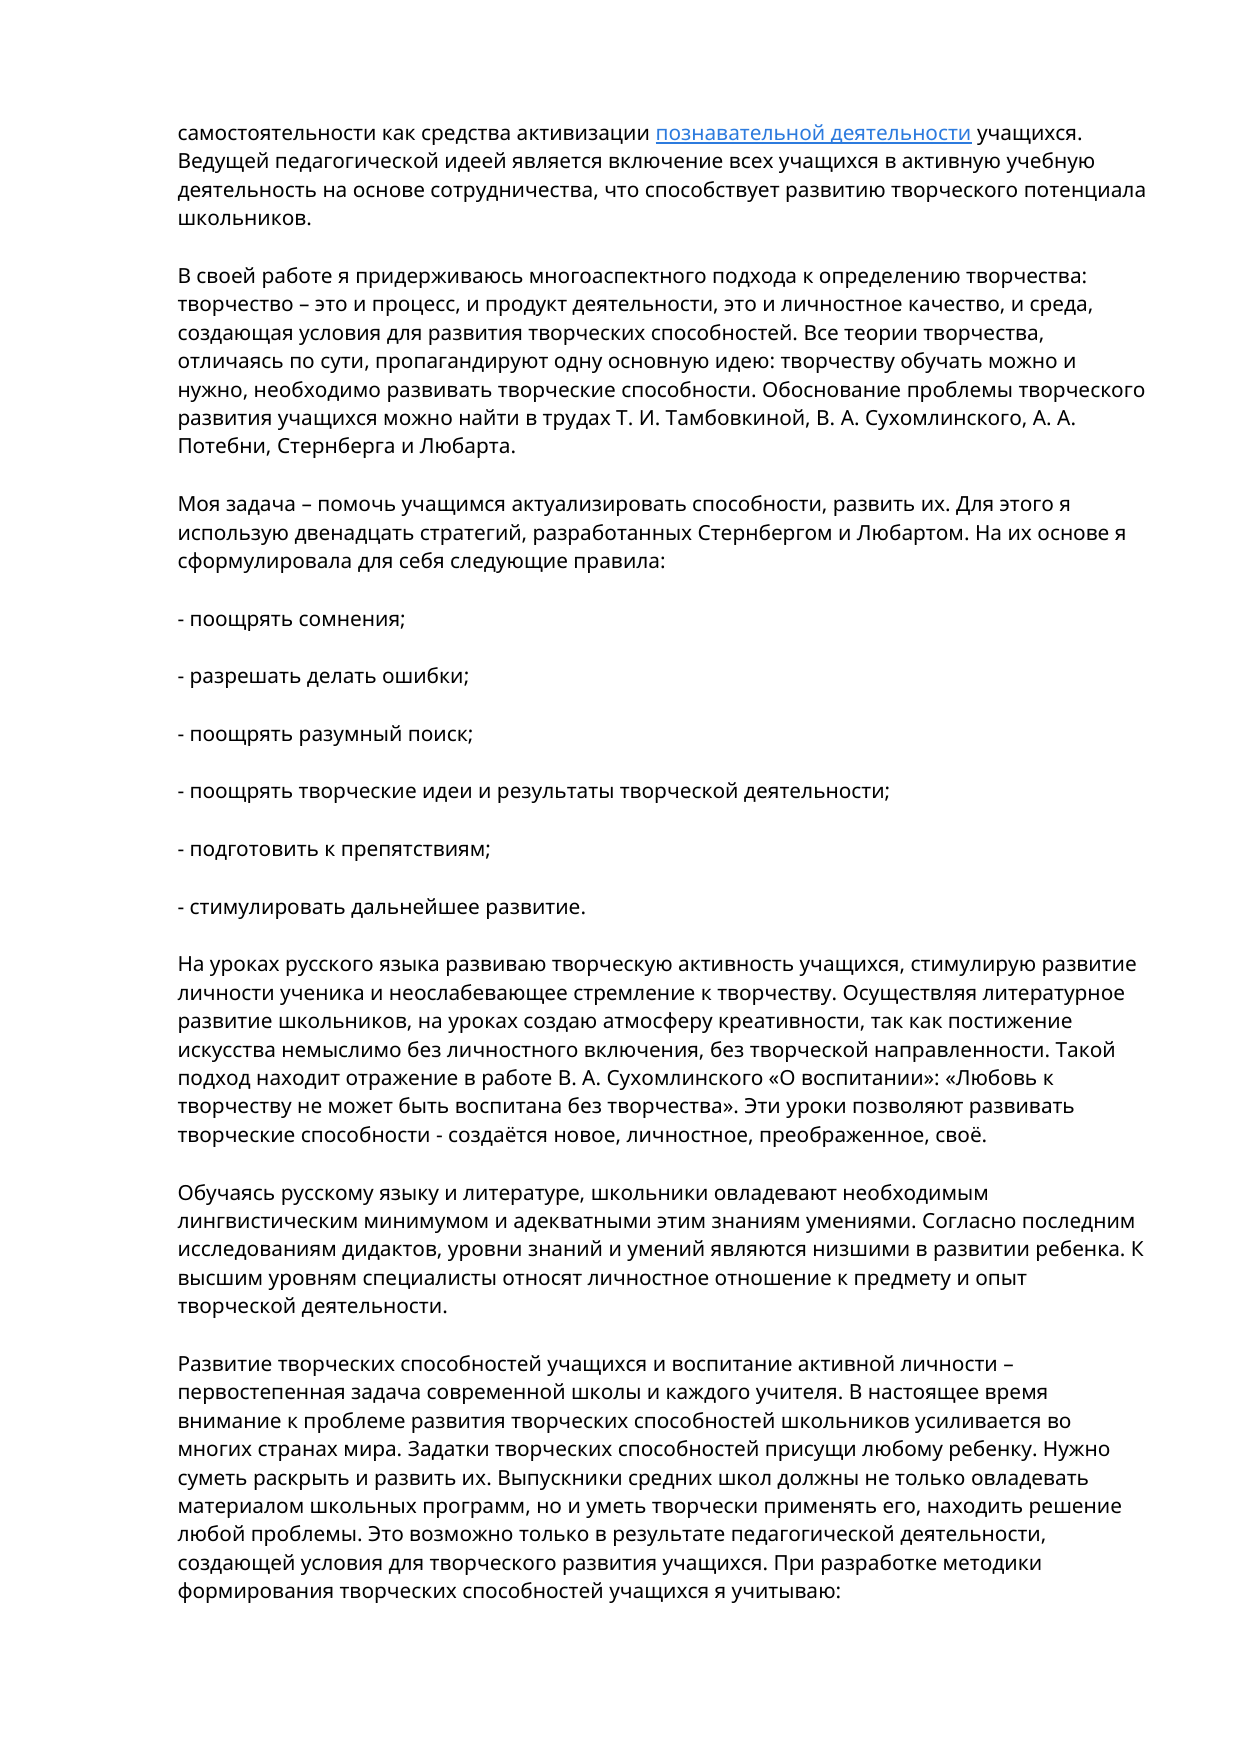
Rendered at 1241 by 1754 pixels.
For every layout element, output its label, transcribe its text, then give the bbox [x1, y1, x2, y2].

text Развитие творческих способностей учащихся и воспитание активной личности – первостепенная задача современной школы и каждого учителя. В настоящее время внимание к проблеме развития творческих способностей школьников усиливается во многих странах мира. Задатки творческих способностей присущи любому ребенку. Нужно суметь раскрыть и развить их. Выпускники средних школ должны не только овладевать материалом школьных программ, но и уметь творчески применять его, находить решение любой проблемы. Это возможно только в результате педагогической деятельности, создающей условия для творческого развития учащихся. При разработке методики формирования творческих способностей учащихся я учитываю: [177, 1349, 1152, 1605]
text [177, 118, 1152, 232]
text Обучаясь русскому языку и литературе, школьники овладевают необходимым лингвистическим минимумом и адекватными этим знаниям умениями. Согласно последним исследованиям дидактов, уровни знаний и умений являются низшими в развитии ребенка. К высшим уровням специалисты относят личностное отношение к предмету и опыт творческой деятельности. [177, 1178, 1152, 1320]
text - поощрять творческие идеи и результаты творческой деятельности; [177, 777, 1152, 805]
text В своей работе я придерживаюсь многоаспектного подхода к определению творчества: творчество – это и процесс, и продукт деятельности, это и личностное качество, и среда, создающая условия для развития творческих способностей. Все теории творчества, отличаясь по сути, пропагандируют одну основную идею: творчеству обучать можно и нужно, необходимо развивать творческие способности. Обоснование проблемы творческого развития учащихся можно найти в трудах Т. И. Тамбовкиной, В. А. Сухомлинского, А. А. Потебни, Стернберга и Любарта. [177, 261, 1152, 460]
text - поощрять сомнения; [177, 604, 1152, 632]
text На уроках русского языка развиваю творческую активность учащихся, стимулирую развитие личности ученика и неослабевающее стремление к творчеству. Осуществляя литературное развитие школьников, на уроках создаю атмосферу креативности, так как постижение искусства немыслимо без личностного включения, без творческой направленности. Такой подход находит отражение в работе В. А. Сухомлинского «О воспитании»: «Любовь к творчеству не может быть воспитана без творчества». Эти уроки позволяют развивать творческие способности - создаётся новое, личностное, преображенное, своё. [177, 949, 1152, 1148]
text - стимулировать дальнейшее развитие. [177, 892, 1152, 920]
text Моя задача – помочь учащимся актуализировать способности, развить их. Для этого я использую двенадцать стратегий, разработанных Стернбергом и Любартом. На их основе я сформулировала для себя следующие правила: [177, 489, 1152, 574]
text - поощрять разумный поиск; [177, 719, 1152, 747]
text - подготовить к препятствиям; [177, 834, 1152, 863]
text - разрешать делать ошибки; [177, 661, 1152, 690]
